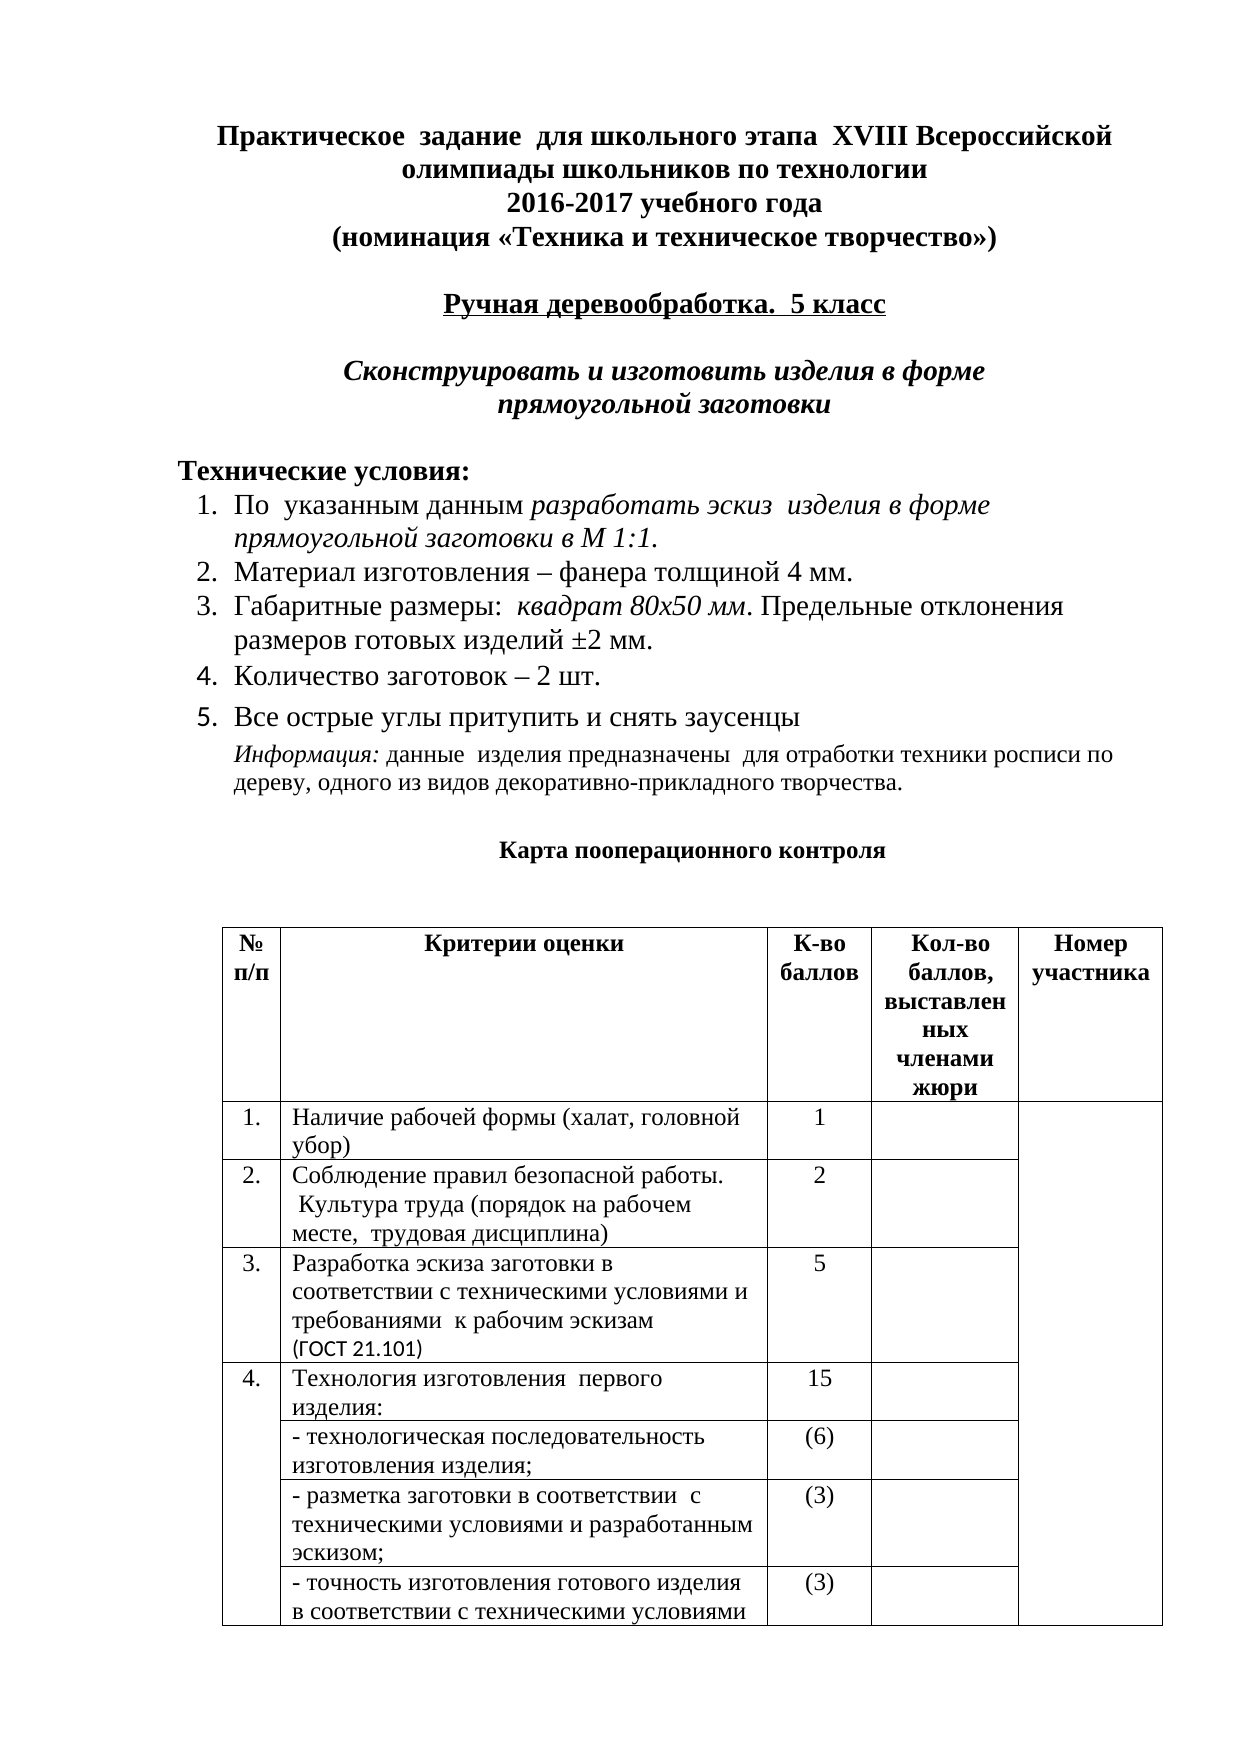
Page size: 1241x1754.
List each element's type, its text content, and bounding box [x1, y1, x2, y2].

table_cell 1 [768, 1102, 871, 1159]
list Все острые углы притупить и снять заусенцы [196, 698, 1152, 733]
list Количество заготовок – 2 шт. [196, 657, 1152, 692]
list Габаритные размеры: квадрат 80х50 мм. Предельные отклонения размеров готовых изделий ±2 мм. [196, 588, 1152, 657]
text (номинация «Техника и техническое творчество») [177, 219, 1152, 252]
text Технические условия: [177, 453, 1152, 487]
table_cell 4. [223, 1363, 280, 1625]
table_cell 2. [223, 1160, 280, 1247]
table_header Критерии оценки [281, 928, 767, 1101]
table_cell [872, 1480, 1018, 1566]
table_header Номер участника [1019, 928, 1162, 1101]
table_cell [872, 1567, 1018, 1625]
table_cell 5 [768, 1248, 871, 1362]
table_cell Соблюдение правил безопасной работы. Культура труда (порядок на рабочем месте, трудовая дисциплина) [281, 1160, 767, 1247]
table_cell Наличие рабочей формы (халат, головной убор) [281, 1102, 767, 1159]
list По указанным данным разработать эскиз изделия в форме прямоугольной заготовки в М 1:1. [196, 487, 1152, 554]
table_header № п/п [223, 928, 280, 1101]
table_header К-во баллов [768, 928, 871, 1101]
table_cell (3) [768, 1567, 871, 1625]
table_cell 1. [223, 1102, 280, 1159]
table_cell (3) [768, 1480, 871, 1566]
table_cell Разработка эскиза заготовки в соответствии с техническими условиями и требованиями к рабочим эскизам (ГОСТ 21.101) [281, 1248, 767, 1362]
table_cell [872, 1160, 1018, 1247]
table_cell Технология изготовления первого изделия: [281, 1363, 767, 1420]
table_cell 15 [768, 1363, 871, 1420]
table_cell 3. [223, 1248, 280, 1362]
table_cell [872, 1421, 1018, 1479]
text Практическое задание для школьного этапа ХVIII Всероссийской олимпиады школьников по технологии [177, 118, 1152, 185]
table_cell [281, 1567, 767, 1625]
table_cell 2 [768, 1160, 871, 1247]
text прямоугольной заготовки [177, 386, 1152, 420]
text Ручная деревообработка. 5 класс [177, 286, 1152, 319]
table_cell - технологическая последовательность изготовления изделия; [281, 1421, 767, 1479]
list Материал изготовления – фанера толщиной 4 мм. [196, 554, 1152, 588]
table_cell [872, 1248, 1018, 1362]
table_cell [872, 1102, 1018, 1159]
table_header Кол-во баллов, выставлен ных членами жюри [872, 928, 1018, 1101]
list Информация: данные изделия предназначены для отработки техники росписи по дереву, одного из видов декоративно-прикладного творчества. [233, 739, 1152, 796]
table_cell [872, 1363, 1018, 1420]
table_cell [1019, 1102, 1162, 1625]
table_cell (6) [768, 1421, 871, 1479]
table_cell - разметка заготовки в соответствии с техническими условиями и разработанным эскизом; [281, 1480, 767, 1566]
list Карта пооперационного контроля [233, 835, 1152, 863]
text Сконструировать и изготовить изделия в форме [177, 353, 1152, 386]
text 2016-2017 учебного года [177, 185, 1152, 219]
